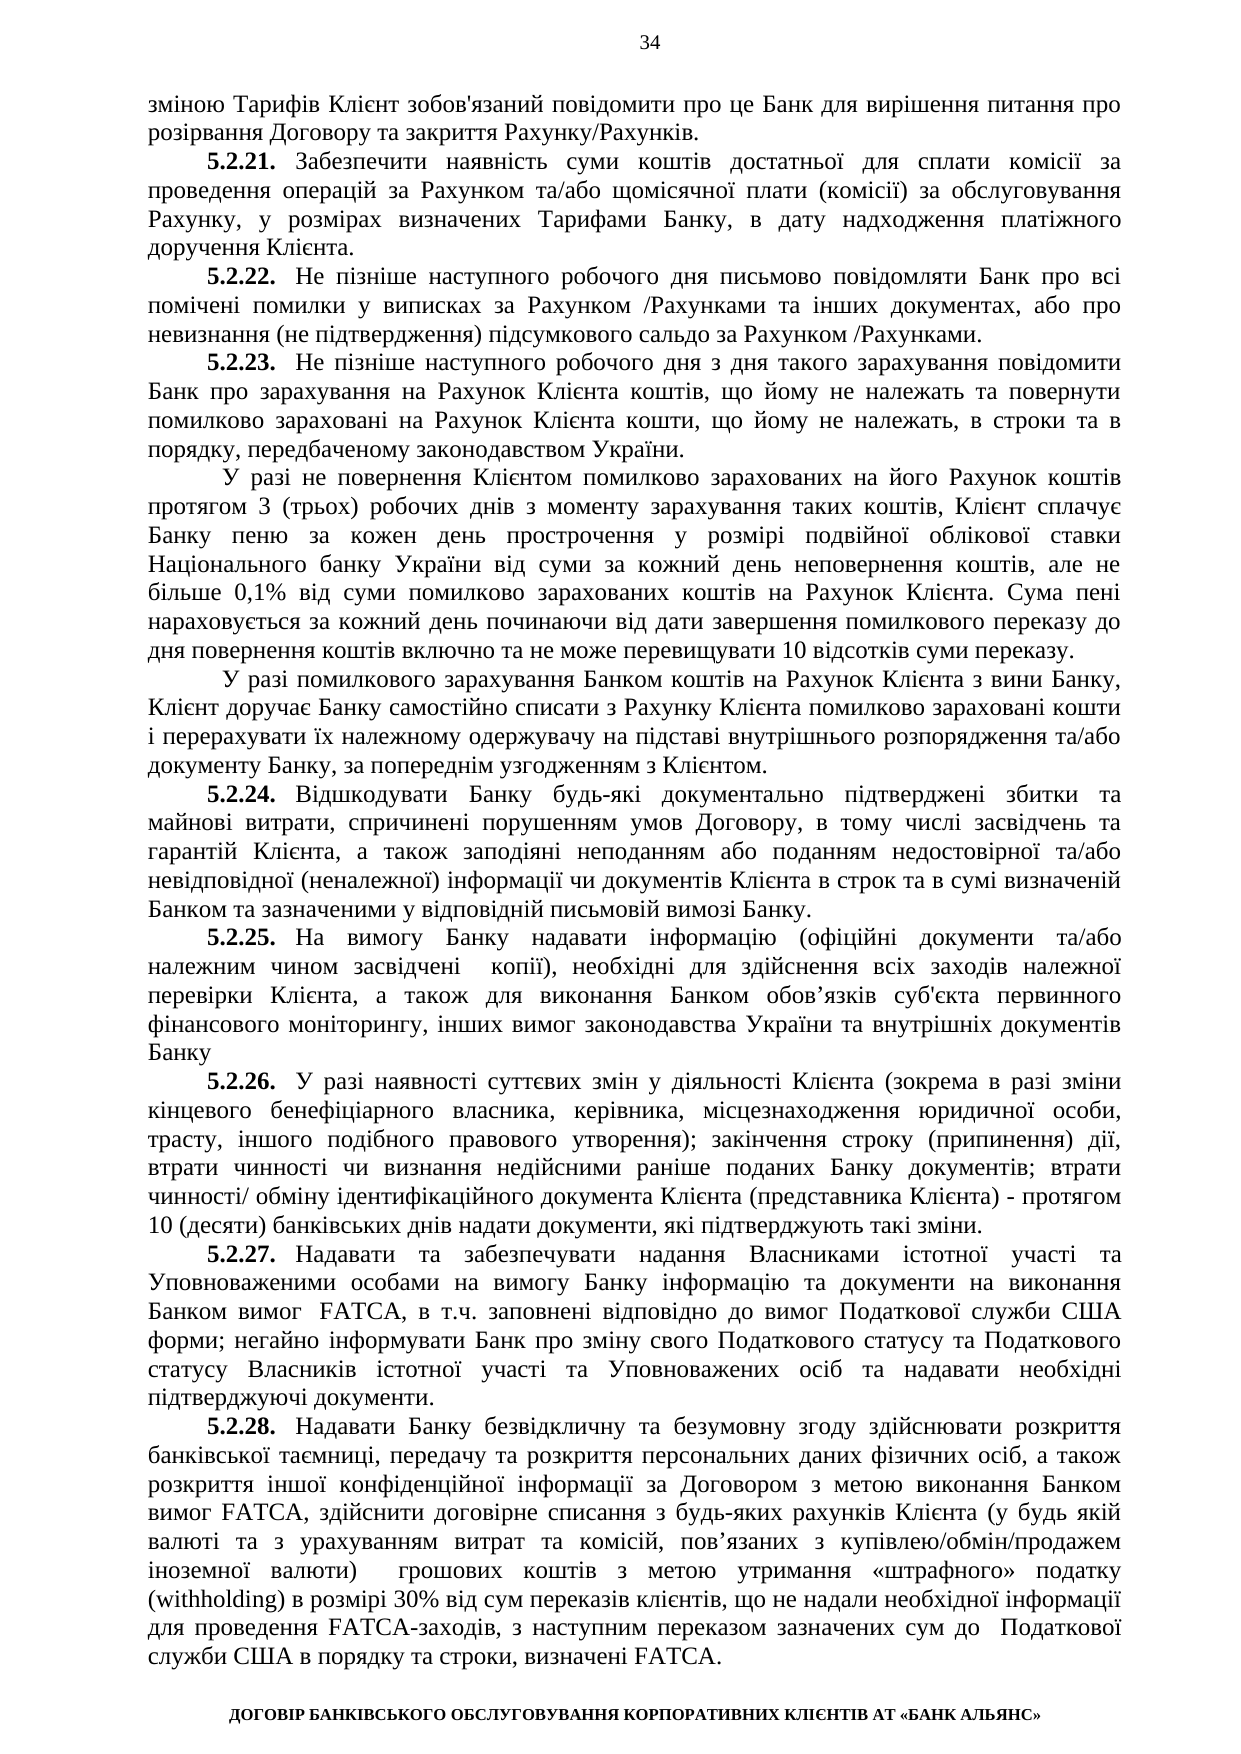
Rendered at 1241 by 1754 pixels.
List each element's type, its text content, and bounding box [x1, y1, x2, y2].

list Забезпечити наявність суми коштів достатньої для сплати комісії за проведення операцій за Рахунком та/або щомісячної плати (комісії) за обслуговування Рахунку, у розмірах визначених Тарифами Банку, в дату надходження платіжного доручення Клієнта. [148, 146, 1122, 261]
list На вимогу Банку надавати інформацію (офіційні документи та/або належним чином засвідчені копії), необхідні для здійснення всіх заходів належної перевірки Клієнта, а також для виконання Банком обов’язків суб'єкта первинного фінансового моніторингу, інших вимог законодавства України та внутрішніх документів Банку [148, 922, 1122, 1066]
text У разі не повернення Клієнтом помилково зарахованих на його Рахунок коштів протягом 3 (трьох) робочих днів з моменту зарахування таких коштів, Клієнт сплачує Банку пеню за кожен день прострочення у розмірі подвійної облікової ставки Національного банку України від суми за кожний день неповернення коштів, але не більше 0,1% від суми помилково зарахованих коштів на Рахунок Клієнта. Сума пені нараховується за кожний день починаючи від дати завершення помилкового переказу до дня повернення коштів включно та не може перевищувати 10 відсотків суми переказу. [148, 462, 1122, 664]
list Надавати та забезпечувати надання Власниками істотної участі та Уповноваженими особами на вимогу Банку інформацію та документи на виконання Банком вимог FATCA, в т.ч. заповнені відповідно до вимог Податкової служби США форми; негайно інформувати Банк про зміну свого Податкового статусу та Податкового статусу Власників істотної участі та Уповноважених осіб та надавати необхідні підтверджуючі документи. [148, 1239, 1122, 1411]
text У разі помилкового зарахування Банком коштів на Рахунок Клієнта з вини Банку, Клієнт доручає Банку самостійно списати з Рахунку Клієнта помилково зараховані кошти і перерахувати їх належному одержувачу на підставі внутрішнього розпорядження та/або документу Банку, за попереднім узгодженням з Клієнтом. [148, 664, 1122, 779]
list Не пізніше наступного робочого дня з дня такого зарахування повідомити Банк про зарахування на Рахунок Клієнта коштів, що йому не належать та повернути помилково зараховані на Рахунок Клієнта кошти, що йому не належать, в строки та в порядку, передбаченому законодавством України. [148, 347, 1122, 462]
list Надавати Банку безвідкличну та безумовну згоду здійснювати розкриття банківської таємниці, передачу та розкриття персональних даних фізичних осіб, а також розкриття іншої конфіденційної інформації за Договором з метою виконання Банком вимог FATCА, здійснити договірне списання з будь-яких рахунків Клієнта (у будь якій валюті та з урахуванням витрат та комісій, пов’язаних з купівлею/обмін/продажем іноземної валюти) грошових коштів з метою утримання «штрафного» податку (withholding) в розмірі 30% від сум переказів клієнтів, що не надали необхідної інформації для проведення FATCA-заходів, з наступним переказом зазначених сум до Податкової служби США в порядку та строки, визначені FATCA. [148, 1411, 1122, 1670]
list Не пізніше наступного робочого дня письмово повідомляти Банк про всі помічені помилки у виписках за Рахунком /Рахунками та інших документах, або про невизнання (не підтвердження) підсумкового сальдо за Рахунком /Рахунками. [148, 261, 1122, 347]
list Відшкодувати Банку будь-які документально підтверджені збитки та майнові витрати, спричинені порушенням умов Договору, в тому числі засвідчень та гарантій Клієнта, а також заподіяні неподанням або поданням недостовірної та/або невідповідної (неналежної) інформації чи документів Клієнта в строк та в сумі визначеній Банком та зазначеними у відповідній письмовій вимозі Банку. [148, 779, 1122, 922]
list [148, 89, 1122, 146]
list У разі наявності суттєвих змін у діяльності Клієнта (зокрема в разі зміни кінцевого бенефіціарного власника, керівника, місцезнаходження юридичної особи, трасту, іншого подібного правового утворення); закінчення строку (припинення) дії, втрати чинності чи визнання недійсними раніше поданих Банку документів; втрати чинності/ обміну ідентифікаційного документа Клієнта (представника Клієнта) - протягом 10 (десяти) банківських днів надати документи, які підтверджують такі зміни. [148, 1066, 1122, 1239]
